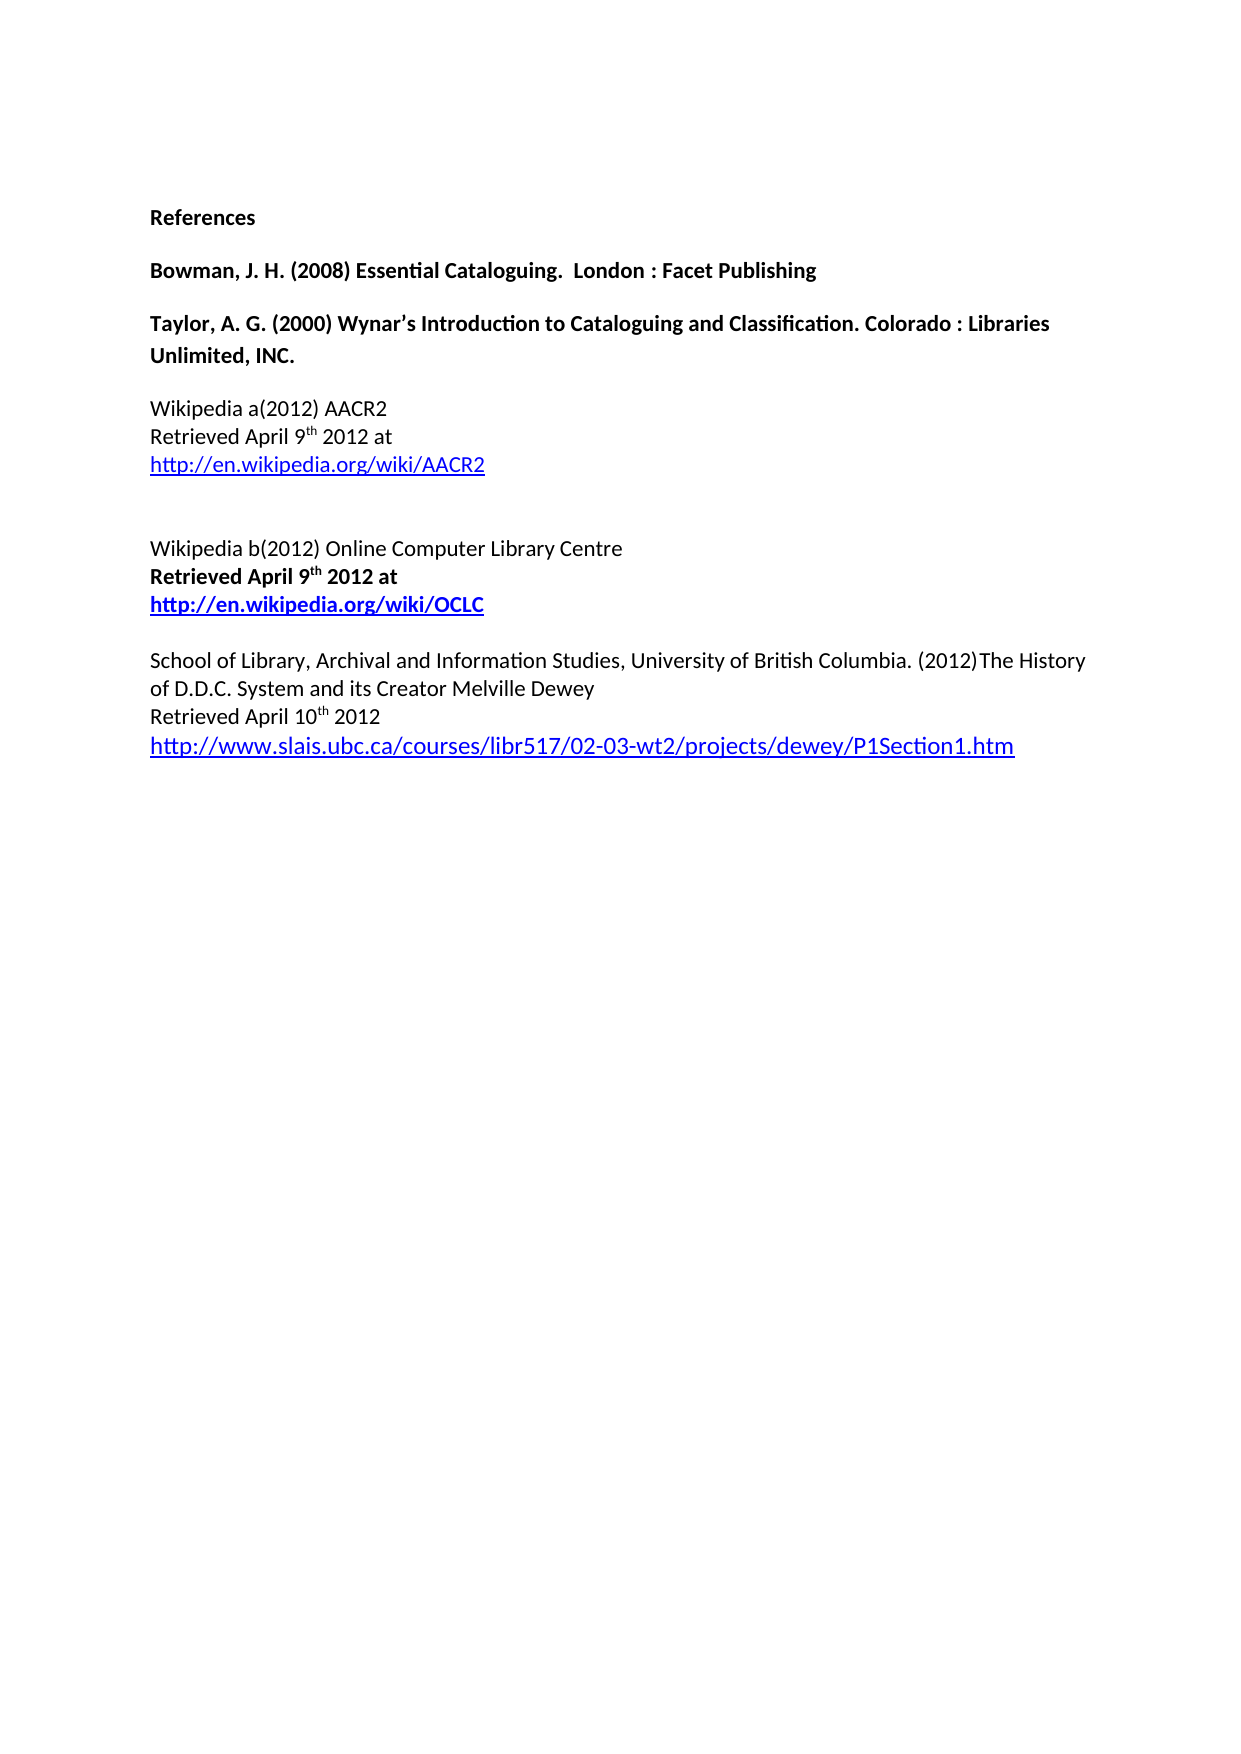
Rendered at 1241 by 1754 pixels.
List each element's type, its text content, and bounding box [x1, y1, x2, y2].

text http://en.wikipedia.org/wiki/AACR2 [150, 450, 1090, 478]
text School of Library, Archival and Information Studies, University of British Columbia. (2012)The History of D.D.C. System and its Creator Melville Dewey [150, 646, 1090, 702]
text Bowman, J. H. (2008) Essential Cataloguing. London : Facet Publishing [150, 256, 1090, 284]
text Retrieved April 10th 2012 [150, 702, 1090, 731]
text Retrieved April 9th 2012 at [150, 422, 1090, 450]
text http://www.slais.ubc.ca/courses/libr517/02-03-wt2/projects/dewey/P1Section1.htm [150, 731, 1090, 761]
text Retrieved April 9th 2012 at [150, 562, 1090, 590]
text Wikipedia b(2012) Online Computer Library Centre [150, 534, 1090, 562]
text http://en.wikipedia.org/wiki/OCLC [150, 590, 1090, 618]
text Taylor, A. G. (2000) Wynar’s Introduction to Cataloguing and Classification. Colorado : Libraries Unlimited, INC. [150, 309, 1090, 369]
text References [150, 203, 1090, 231]
text Wikipedia a(2012) AACR2 [150, 394, 1090, 422]
